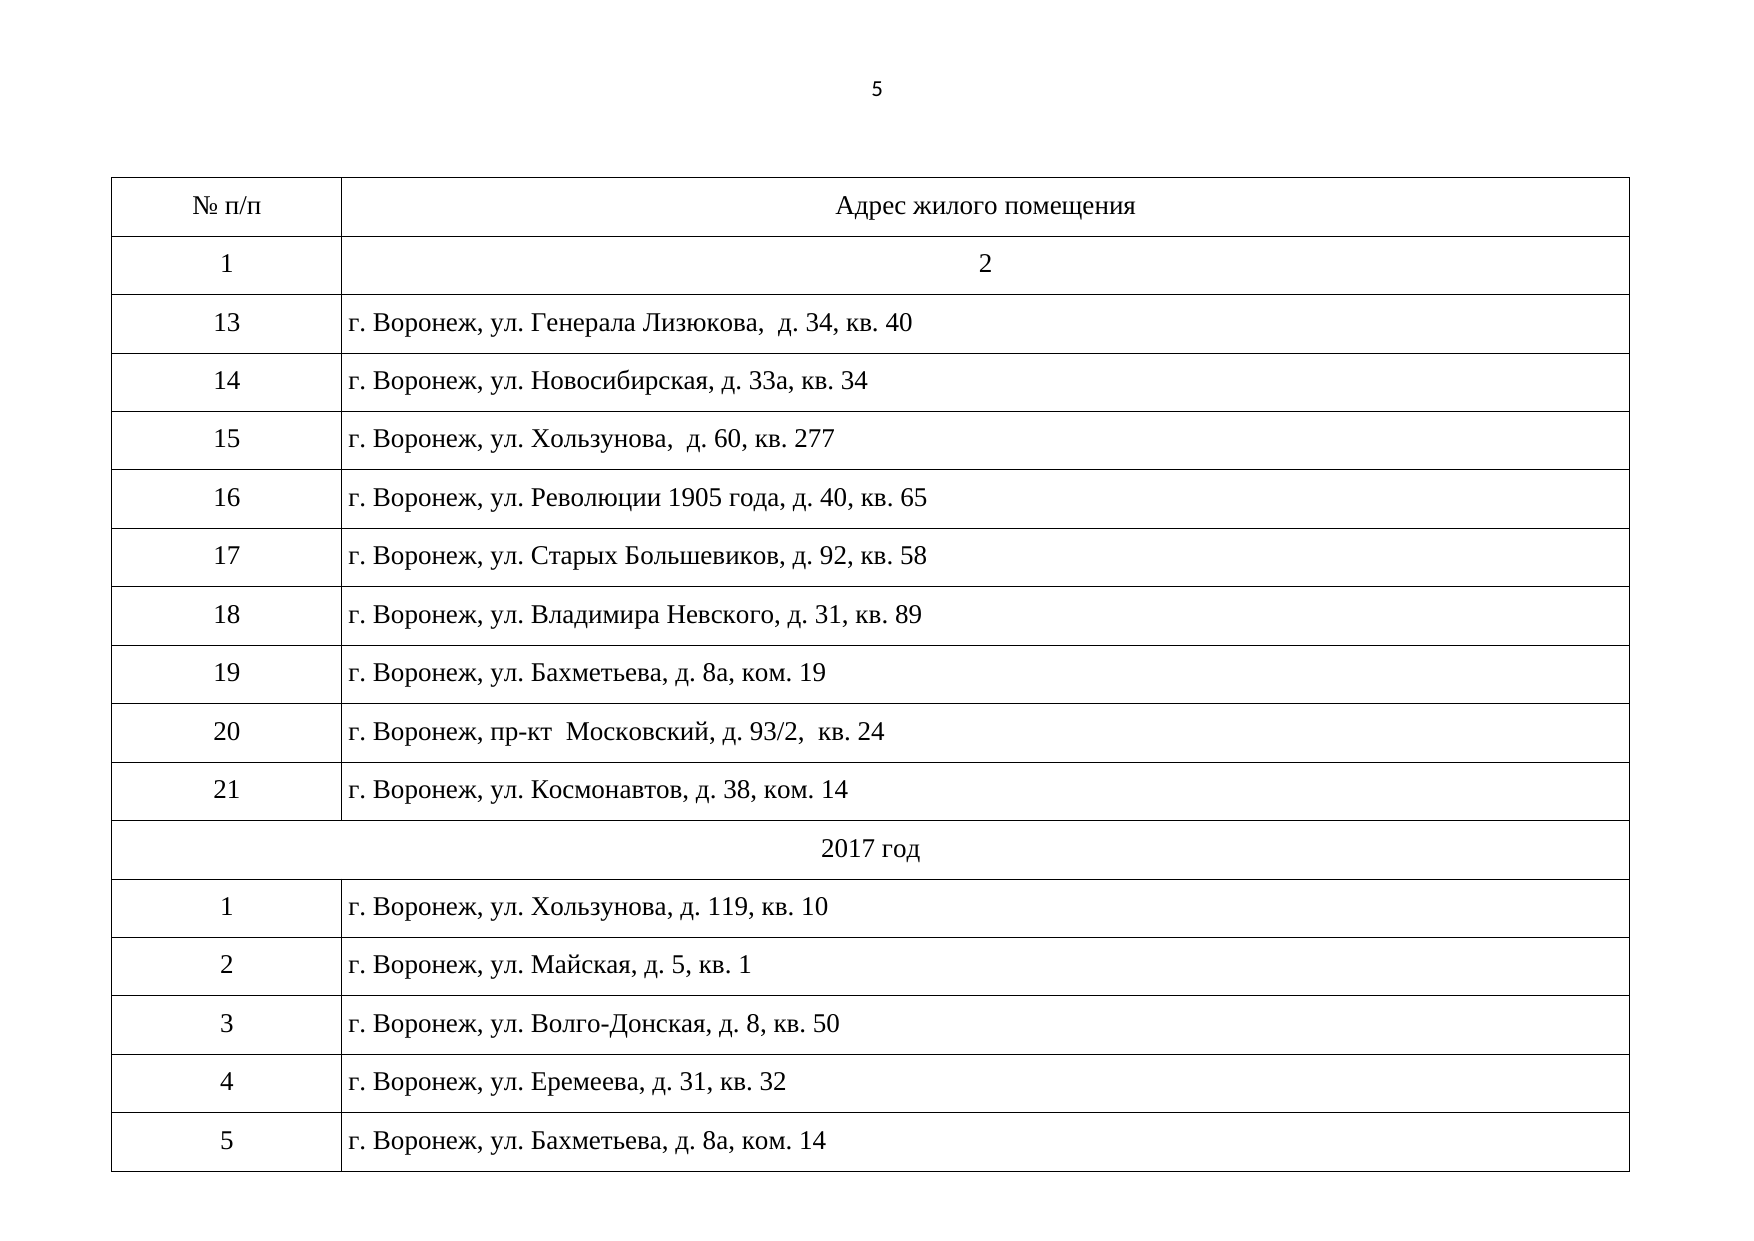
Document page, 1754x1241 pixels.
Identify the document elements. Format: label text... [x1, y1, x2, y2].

table_cell г. Воронеж, ул. Хользунова, д. 119, кв. 10 [342, 880, 1629, 937]
table_cell 2 [342, 237, 1629, 294]
table_cell 16 [112, 470, 341, 528]
table_cell г. Воронеж, ул. Космонавтов, д. 38, ком. 14 [342, 763, 1629, 820]
table_cell 17 [112, 529, 341, 586]
table_cell 21 [112, 763, 341, 820]
table_cell г. Воронеж, ул. Новосибирская, д. 33а, кв. 34 [342, 354, 1629, 411]
table_cell 15 [112, 412, 341, 469]
table_cell 3 [112, 996, 341, 1054]
table_cell 1 [112, 237, 341, 294]
table_cell 4 [112, 1055, 341, 1112]
table_cell г. Воронеж, ул. Бахметьева, д. 8а, ком. 19 [342, 646, 1629, 703]
table_cell г. Воронеж, ул. Владимира Невского, д. 31, кв. 89 [342, 587, 1629, 645]
table_cell 5 [112, 1113, 341, 1171]
table_cell г. Воронеж, ул. Волго-Донская, д. 8, кв. 50 [342, 996, 1629, 1054]
table_cell г. Воронеж, ул. Бахметьева, д. 8а, ком. 14 [342, 1113, 1629, 1171]
table_cell г. Воронеж, ул. Революции 1905 года, д. 40, кв. 65 [342, 470, 1629, 528]
table_cell 20 [112, 704, 341, 762]
table_cell 1 [112, 880, 341, 937]
table_header № п/п [112, 178, 341, 236]
table_cell 2017 год [112, 821, 1629, 878]
table_cell г. Воронеж, ул. Хользунова, д. 60, кв. 277 [342, 412, 1629, 469]
table_cell 2 [112, 938, 341, 995]
table_cell г. Воронеж, ул. Еремеева, д. 31, кв. 32 [342, 1055, 1629, 1112]
table_cell г. Воронеж, ул. Генерала Лизюкова, д. 34, кв. 40 [342, 295, 1629, 352]
table_cell 19 [112, 646, 341, 703]
table_cell 14 [112, 354, 341, 411]
table_header Адрес жилого помещения [342, 178, 1629, 236]
table_cell 13 [112, 295, 341, 352]
table_cell г. Воронеж, пр-кт Московский, д. 93/2, кв. 24 [342, 704, 1629, 762]
table_cell г. Воронеж, ул. Майская, д. 5, кв. 1 [342, 938, 1629, 995]
table_cell 18 [112, 587, 341, 645]
table_cell г. Воронеж, ул. Старых Большевиков, д. 92, кв. 58 [342, 529, 1629, 586]
